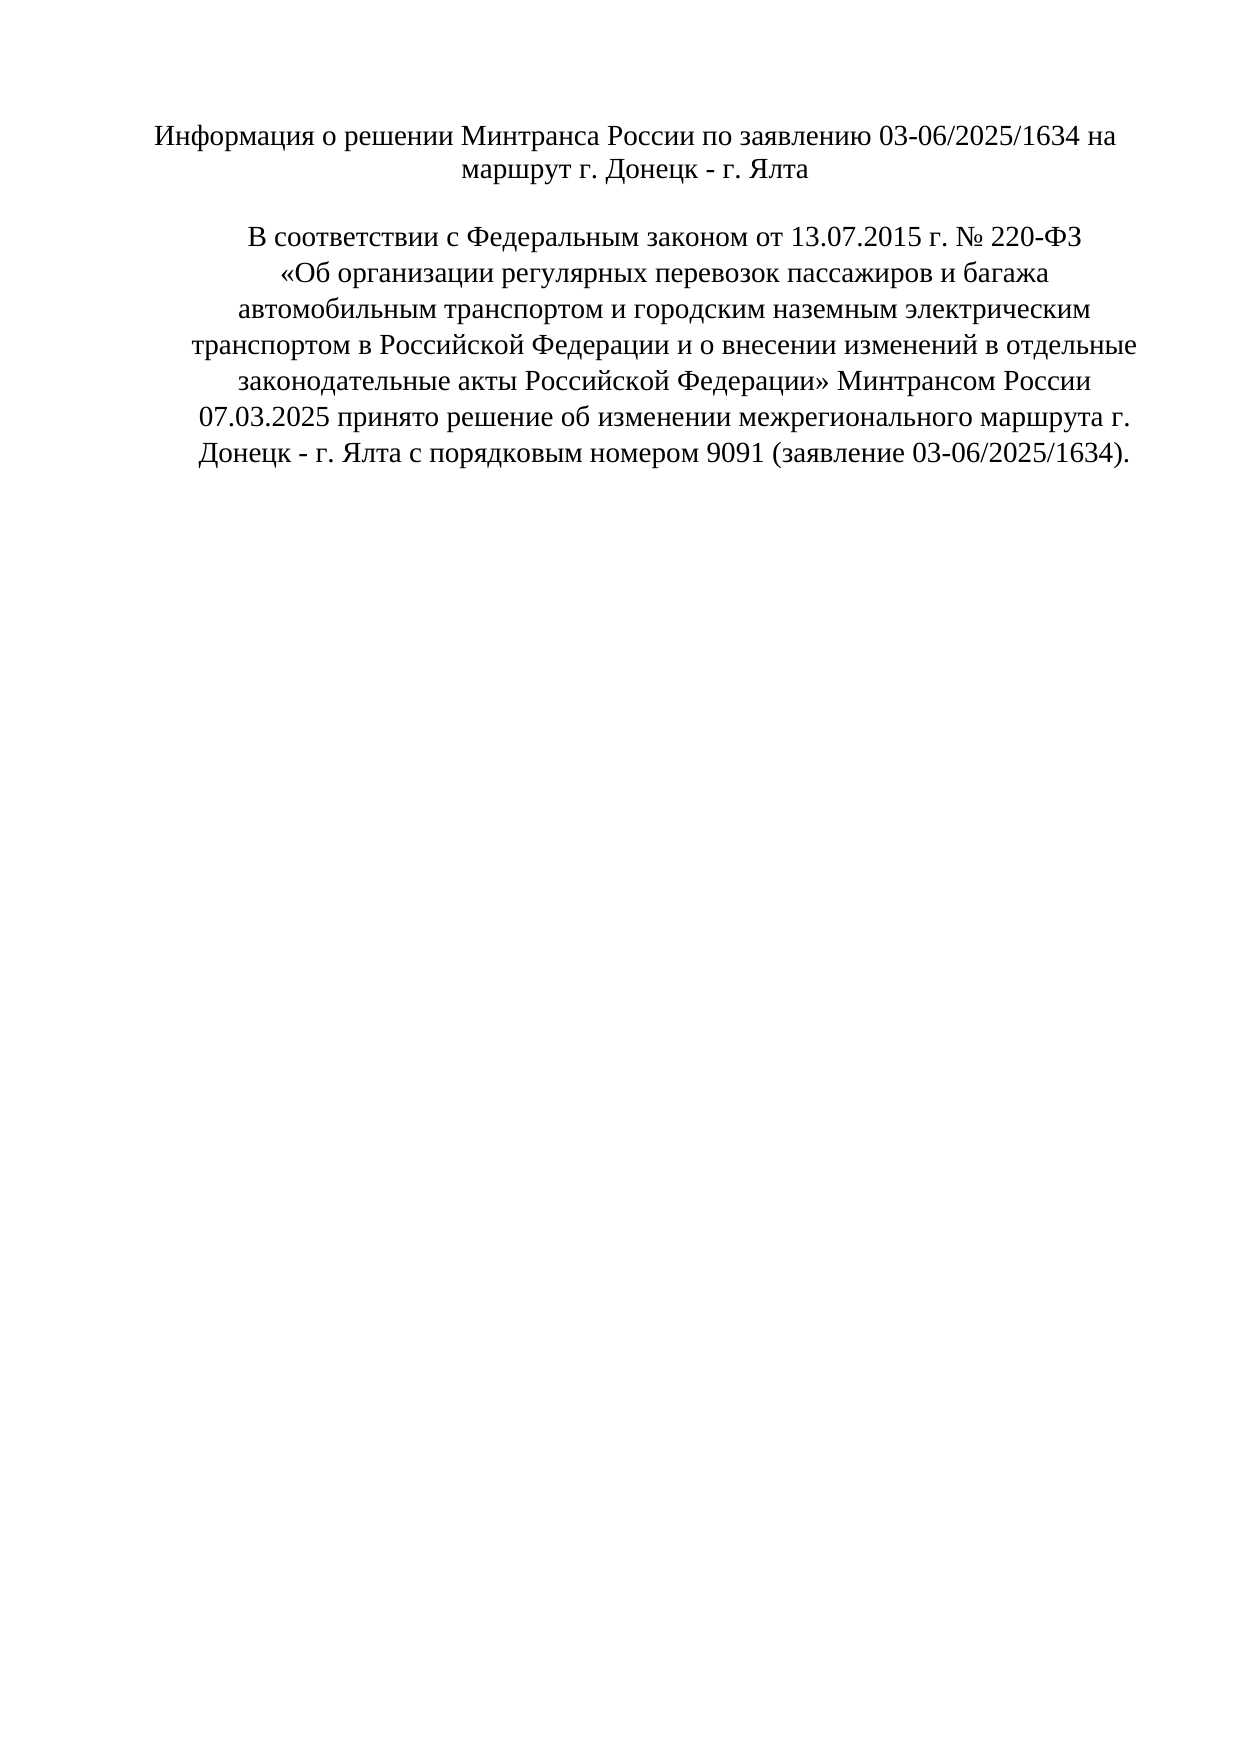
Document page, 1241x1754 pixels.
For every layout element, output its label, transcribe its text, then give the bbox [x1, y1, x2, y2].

text Информация о решении Минтранса России по заявлению 03-06/2025/1634 на маршрут г. Донецк - г. Ялта [118, 118, 1152, 185]
text В соответствии с Федеральным законом от 13.07.2015 г. № 220-ФЗ «Об организации регулярных перевозок пассажиров и багажа автомобильным транспортом и городским наземным электрическим транспортом в Российской Федерации и о внесении изменений в отдельные законодательные акты Российской Федерации» Минтрансом России 07.03.2025 принято решение об изменении межрегионального маршрута г. Донецк - г. Ялта с порядковым номером 9091 (заявление 03-06/2025/1634). [177, 219, 1152, 469]
